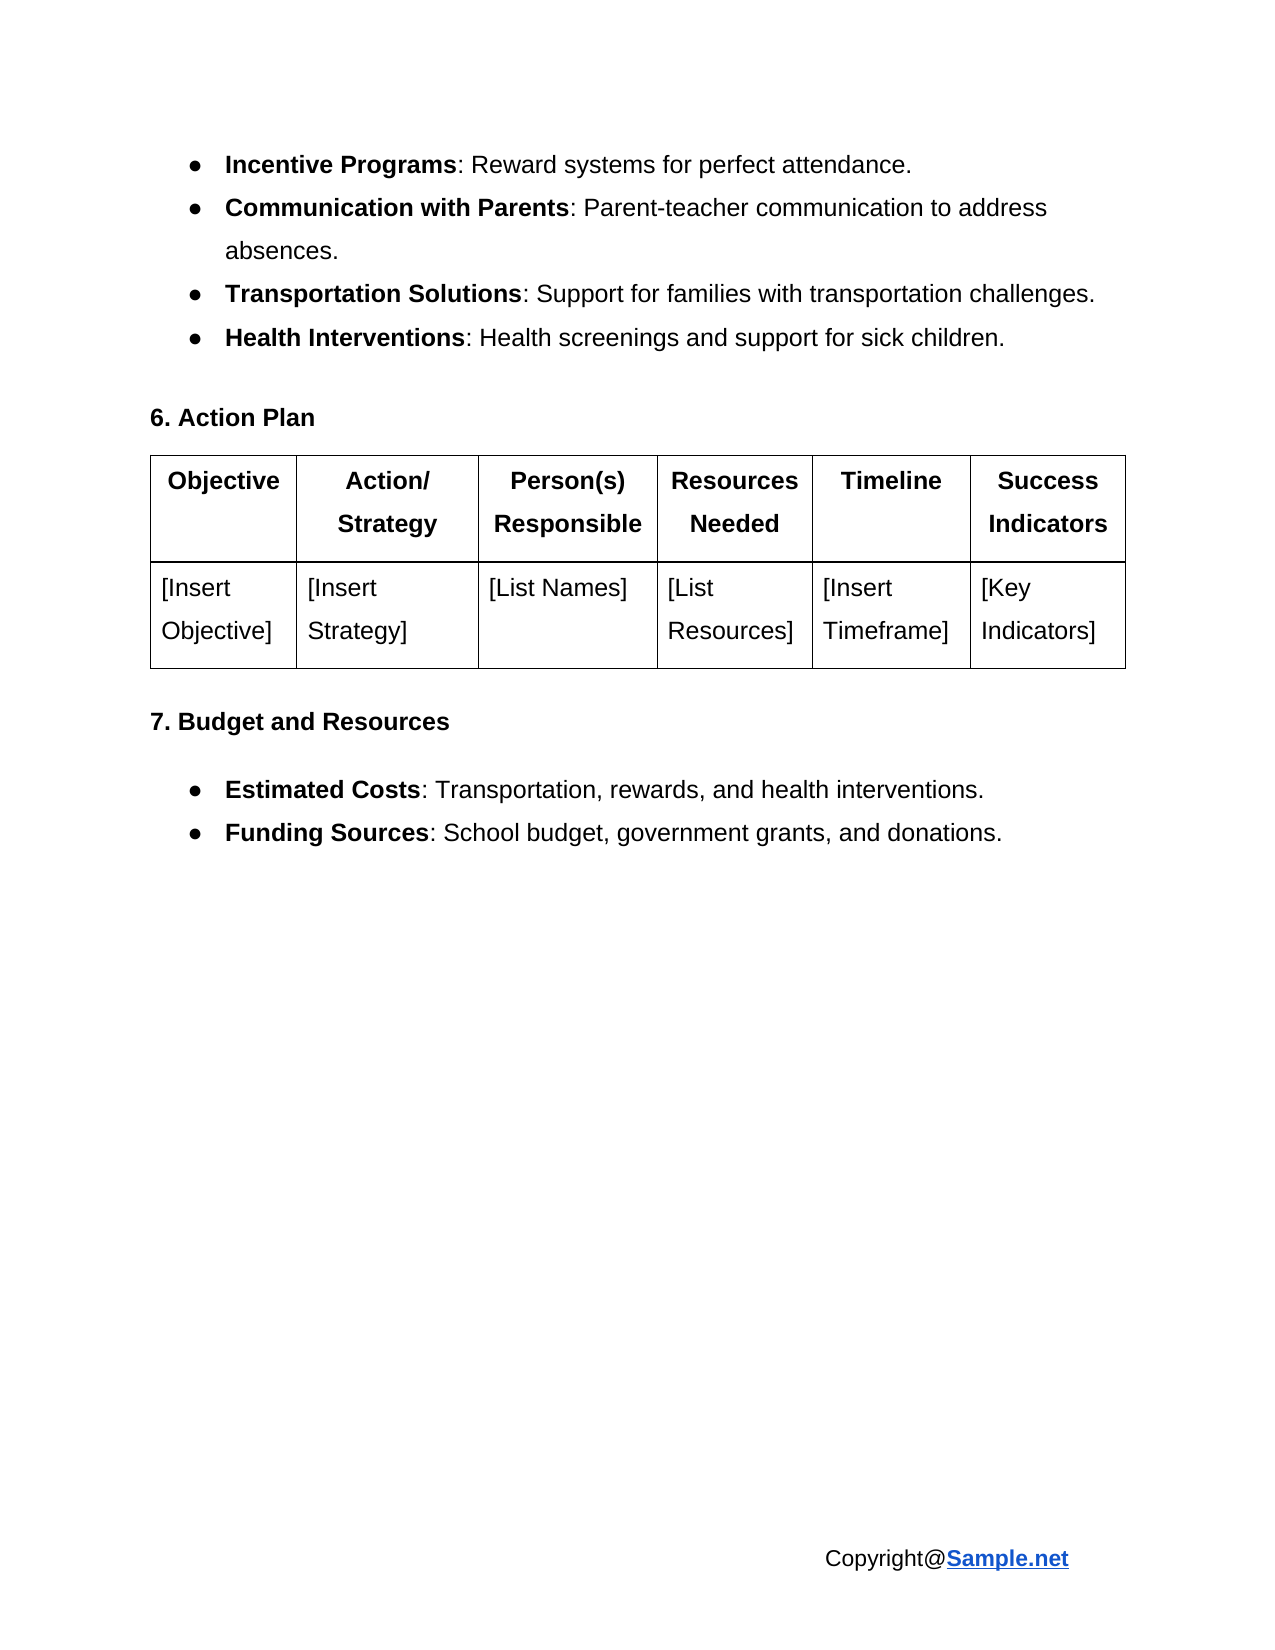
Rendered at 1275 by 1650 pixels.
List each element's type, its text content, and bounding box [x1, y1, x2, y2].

list Estimated Costs: Transportation, rewards, and health interventions. [187, 775, 1125, 804]
table_cell [Insert Strategy] [297, 563, 478, 668]
subtitle 7. Budget and Resources [150, 707, 1125, 736]
table_cell [List Names] [479, 563, 657, 668]
table_header Resources Needed [658, 456, 812, 561]
table_header Success Indicators [971, 456, 1125, 561]
list Incentive Programs: Reward systems for perfect attendance. [187, 150, 1125, 179]
table_header Objective [151, 456, 296, 561]
table_header Action/Strategy [297, 456, 478, 561]
subtitle 6. Action Plan [150, 403, 1125, 432]
list Funding Sources: School budget, government grants, and donations. [187, 818, 1125, 847]
table_cell [List Resources] [658, 563, 812, 668]
list Transportation Solutions: Support for families with transportation challenges. [187, 279, 1125, 308]
table_cell [Insert Objective] [151, 563, 296, 668]
list Communication with Parents: Parent-teacher communication to address absences. [187, 193, 1125, 265]
table_cell [Insert Timeframe] [813, 563, 970, 668]
table_cell [Key Indicators] [971, 563, 1125, 668]
table_header Person(s) Responsible [479, 456, 657, 561]
table_header Timeline [813, 456, 970, 561]
list Health Interventions: Health screenings and support for sick children. [187, 322, 1125, 351]
